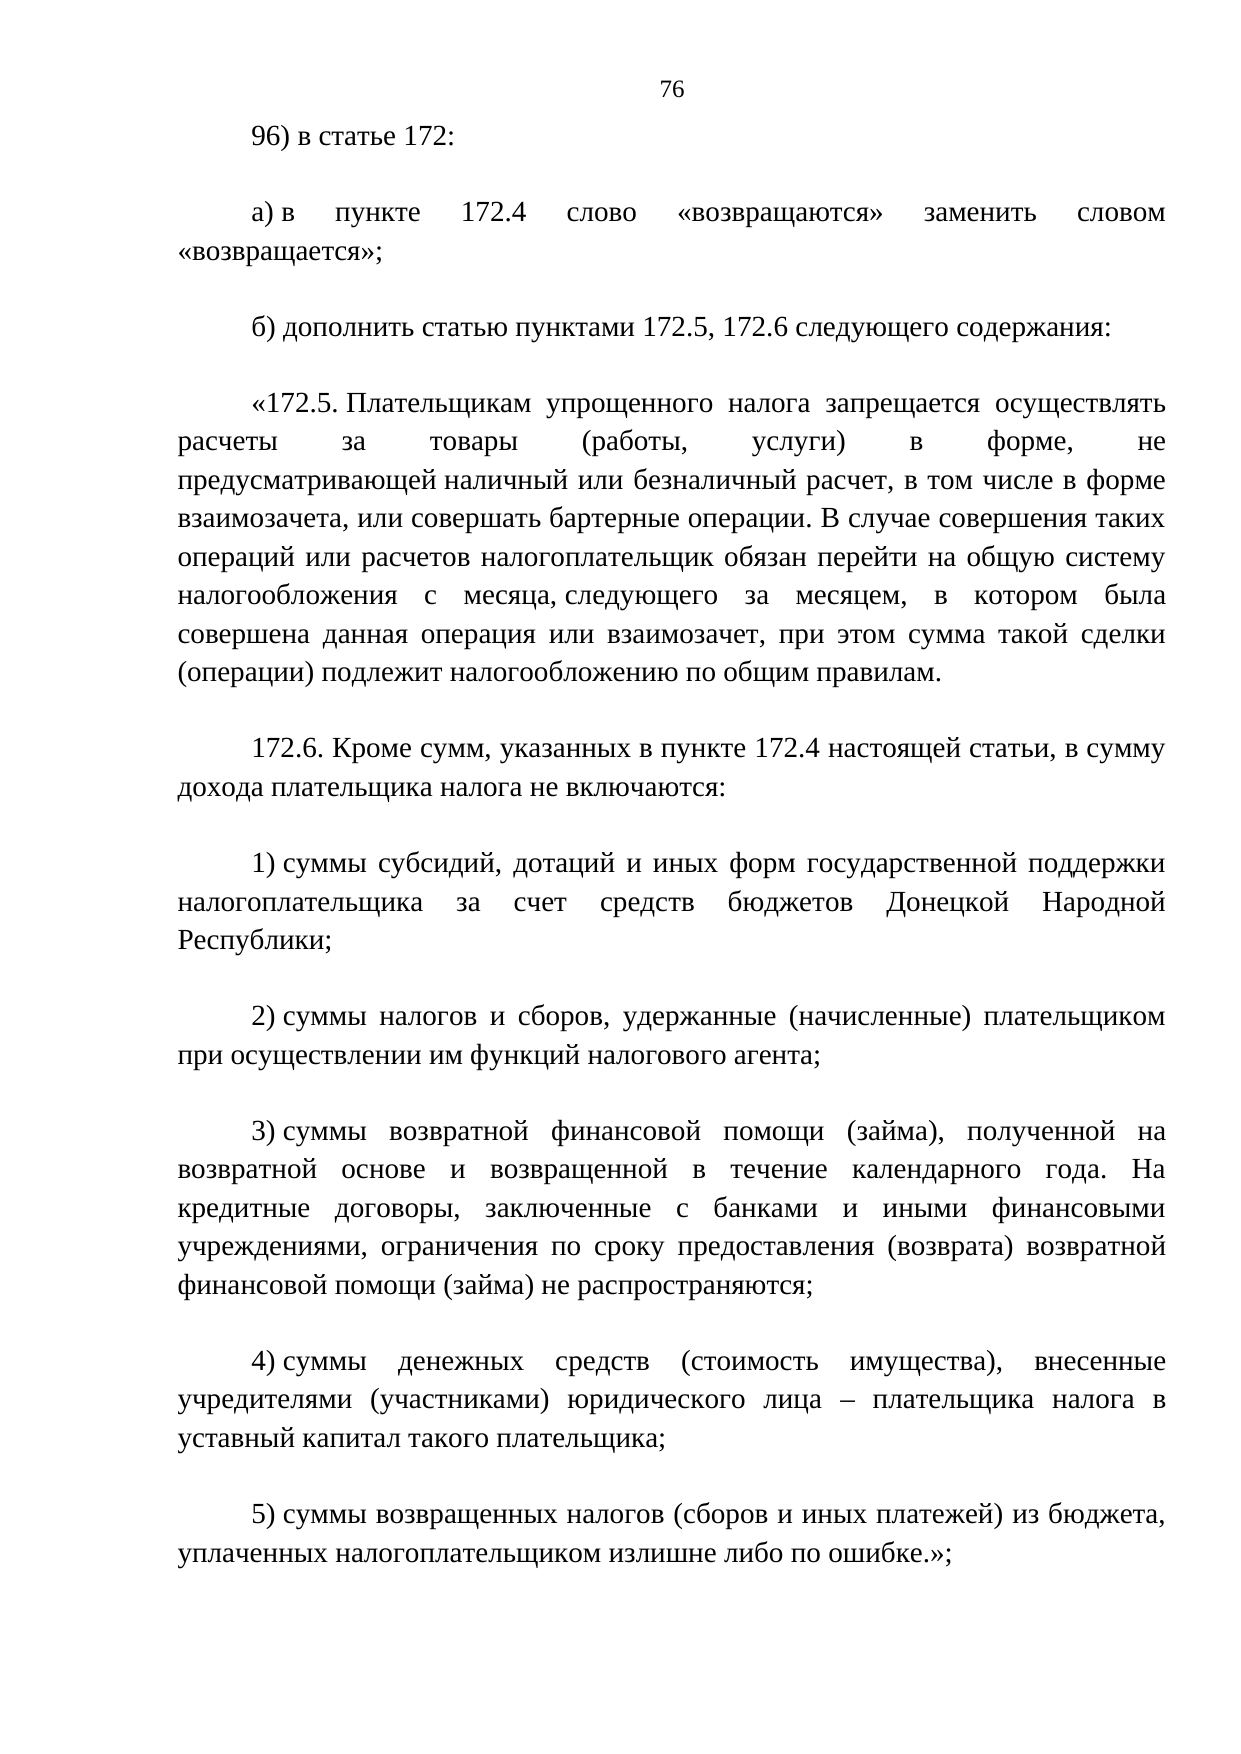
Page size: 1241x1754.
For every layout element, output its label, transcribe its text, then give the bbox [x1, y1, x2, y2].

text 2) суммы налогов и сборов, удержанные (начисленные) плательщиком при осуществлении им функций налогового агента; [177, 998, 1167, 1070]
text 3) суммы возвратной финансовой помощи (займа), полученной на возвратной основе и возвращенной в течение календарного года. На кредитные договоры, заключенные с банками и иными финансовыми учреждениями, ограничения по сроку предоставления (возврата) возвратной финансовой помощи (займа) не распространяются; [177, 1113, 1167, 1301]
text 5) суммы возвращенных налогов (сборов и иных платежей) из бюджета, уплаченных налогоплательщиком излишне либо по ошибке.»; [177, 1496, 1167, 1568]
text б) дополнить статью пунктами 172.5, 172.6 следующего содержания: [177, 309, 1167, 342]
text «172.5. Плательщикам упрощенного налога запрещается осуществлять расчеты за товары (работы, услуги) в форме, не предусматривающей наличный или безналичный расчет, в том числе в форме взаимозачета, или совершать бартерные операции. В случае совершения таких операций или расчетов налогоплательщик обязан перейти на общую систему налогообложения с месяца, следующего за месяцем, в котором была совершена данная операция или взаимозачет, при этом сумма такой сделки (операции) подлежит налогообложению по общим правилам. [177, 385, 1167, 688]
text 1) суммы субсидий, дотаций и иных форм государственной поддержки налогоплательщика за счет средств бюджетов Донецкой Народной Республики; [177, 845, 1167, 956]
text а) в пункте 172.4 слово «возвращаются» заменить словом «возвращается»; [177, 194, 1167, 266]
text 4) суммы денежных средств (стоимость имущества), внесенные учредителями (участниками) юридического лица – плательщика налога в уставный капитал такого плательщика; [177, 1343, 1167, 1454]
text 96) в статье 172: [177, 118, 1167, 152]
text 172.6. Кроме сумм, указанных в пункте 172.4 настоящей статьи, в сумму дохода плательщика налога не включаются: [177, 731, 1167, 803]
